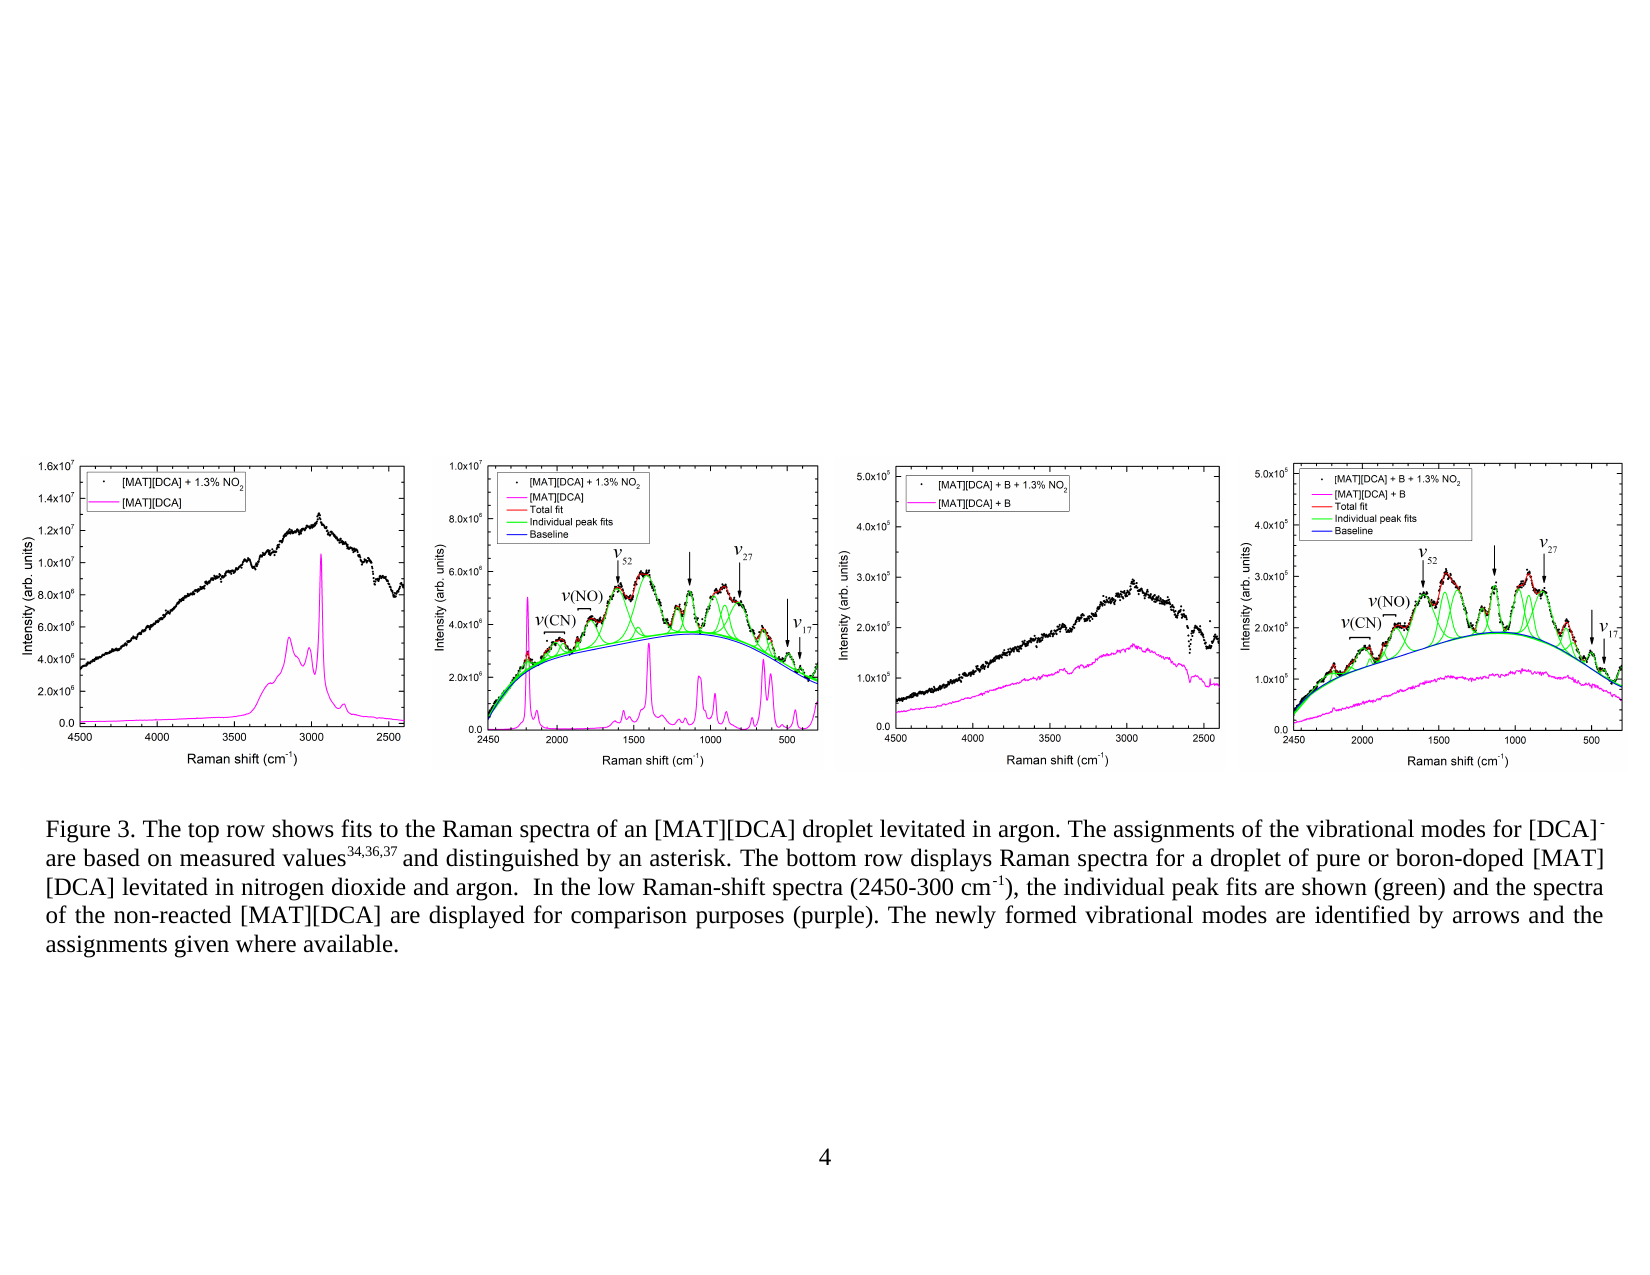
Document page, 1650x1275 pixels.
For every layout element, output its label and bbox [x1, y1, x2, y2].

picture [1238, 459, 1628, 772]
picture [432, 457, 824, 769]
picture [834, 457, 1225, 772]
picture [20, 457, 411, 769]
